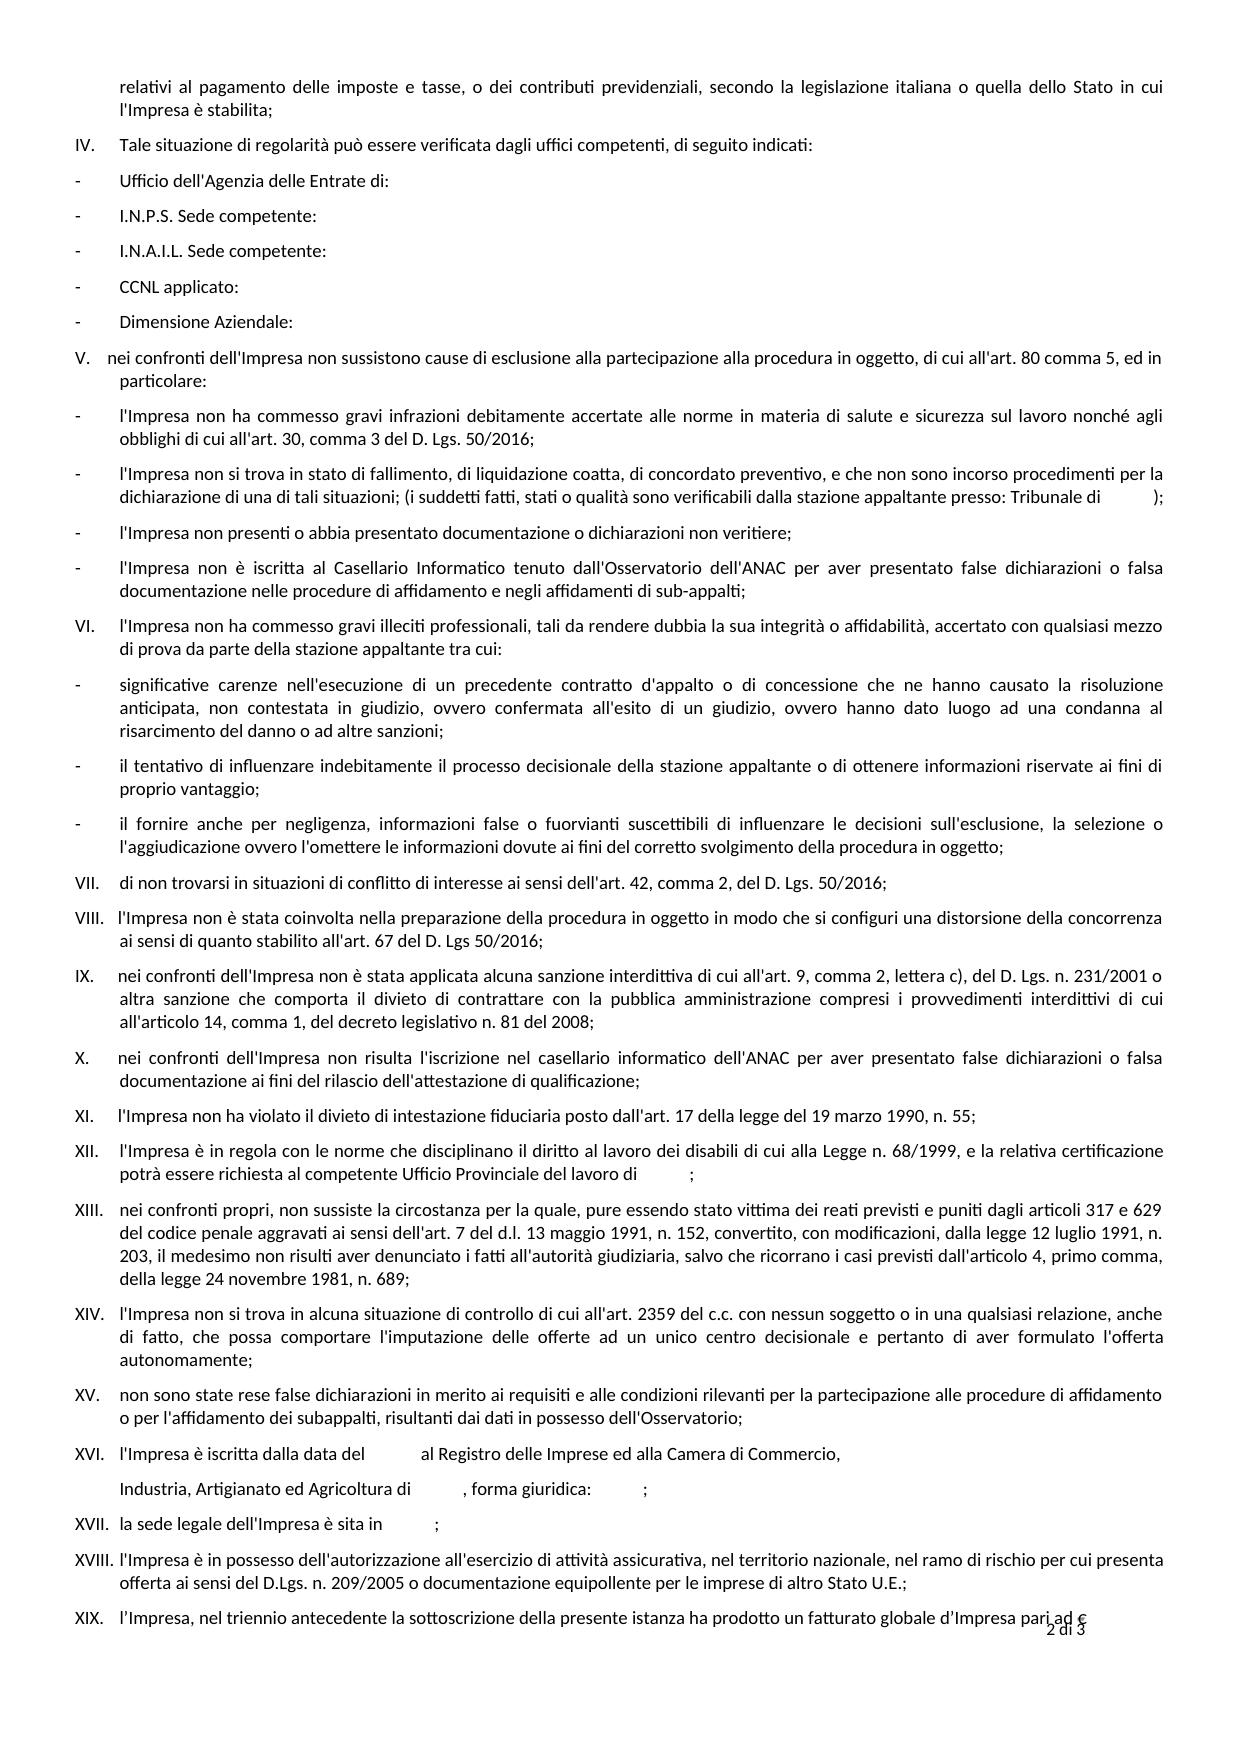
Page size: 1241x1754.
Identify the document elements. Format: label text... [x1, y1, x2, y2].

list CCNL applicato: [75, 275, 1165, 298]
list l'Impresa non ha violato il divieto di intestazione fiduciaria posto dall'art. 17 della legge del 19 marzo 1990, n. 55; [75, 1104, 1165, 1127]
list Ufficio dell'Agenzia delle Entrate di: [75, 169, 1165, 192]
list l'Impresa non è iscritta al Casellario Informatico tenuto dall'Osservatorio dell'ANAC per aver presentato false dichiarazioni o falsa documentazione nelle procedure di affidamento e negli affidamenti di sub-appalti; [75, 556, 1165, 602]
list nei confronti dell'Impresa non risulta l'iscrizione nel casellario informatico dell'ANAC per aver presentato false dichiarazioni o falsa documentazione ai fini del rilascio dell'attestazione di qualificazione; [75, 1046, 1165, 1092]
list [75, 75, 1165, 121]
list non sono state rese false dichiarazioni in merito ai requisiti e alle condizioni rilevanti per la partecipazione alle procedure di affidamento o per l'affidamento dei subappalti, risultanti dai dati in possesso dell'Osservatorio; [75, 1383, 1165, 1429]
list l'Impresa non è stata coinvolta nella preparazione della procedura in oggetto in modo che si configuri una distorsione della concorrenza ai sensi di quanto stabilito all'art. 67 del D. Lgs 50/2016; [75, 906, 1165, 952]
list l'Impresa è in possesso dell'autorizzazione all'esercizio di attività assicurativa, nel territorio nazionale, nel ramo di rischio per cui presenta offerta ai sensi del D.Lgs. n. 209/2005 o documentazione equipollente per le imprese di altro Stato U.E.; [75, 1548, 1165, 1594]
list significative carenze nell'esecuzione di un precedente contratto d'appalto o di concessione che ne hanno causato la risoluzione anticipata, non contestata in giudizio, ovvero confermata all'esito di un giudizio, ovvero hanno dato luogo ad una condanna al risarcimento del danno o ad altre sanzioni; [75, 673, 1165, 742]
list l'Impresa è iscritta dalla data del al Registro delle Imprese ed alla Camera di Commercio, [75, 1442, 1165, 1464]
list Dimensione Aziendale: [75, 310, 1165, 333]
list la sede legale dell'Impresa è sita in ; [75, 1512, 1165, 1535]
list l'Impresa non ha commesso gravi illeciti professionali, tali da rendere dubbia la sua integrità o affidabilità, accertato con qualsiasi mezzo di prova da parte della stazione appaltante tra cui: [75, 614, 1165, 660]
list I.N.P.S. Sede competente: [75, 204, 1165, 227]
list l’Impresa, nel triennio antecedente la sottoscrizione della presente istanza ha prodotto un fatturato globale d’Impresa pari ad € [75, 1606, 1165, 1629]
list Tale situazione di regolarità può essere verificata dagli uffici competenti, di seguito indicati: [75, 133, 1165, 156]
list il fornire anche per negligenza, informazioni false o fuorvianti suscettibili di influenzare le decisioni sull'esclusione, la selezione o l'aggiudicazione ovvero l'omettere le informazioni dovute ai fini del corretto svolgimento della procedura in oggetto; [75, 812, 1165, 858]
list nei confronti dell'Impresa non sussistono cause di esclusione alla partecipazione alla procedura in oggetto, di cui all'art. 80 comma 5, ed in particolare: [75, 346, 1165, 392]
list nei confronti propri, non sussiste la circostanza per la quale, pure essendo stato vittima dei reati previsti e puniti dagli articoli 317 e 629 del codice penale aggravati ai sensi dell'art. 7 del d.l. 13 maggio 1991, n. 152, convertito, con modificazioni, dalla legge 12 luglio 1991, n. 203, il medesimo non risulti aver denunciato i fatti all'autorità giudiziaria, salvo che ricorrano i casi previsti dall'articolo 4, primo comma, della legge 24 novembre 1981, n. 689; [75, 1198, 1165, 1289]
list l'Impresa non ha commesso gravi infrazioni debitamente accertate alle norme in materia di salute e sicurezza sul lavoro nonché agli obblighi di cui all'art. 30, comma 3 del D. Lgs. 50/2016; [75, 404, 1165, 450]
list l'Impresa non si trova in stato di fallimento, di liquidazione coatta, di concordato preventivo, e che non sono incorso procedimenti per la dichiarazione di una di tali situazioni; (i suddetti fatti, stati o qualità sono verificabili dalla stazione appaltante presso: Tribunale di ); [75, 462, 1165, 508]
list di non trovarsi in situazioni di conflitto di interesse ai sensi dell'art. 42, comma 2, del D. Lgs. 50/2016; [75, 871, 1165, 894]
list I.N.A.I.L. Sede competente: [75, 239, 1165, 262]
list nei confronti dell'Impresa non è stata applicata alcuna sanzione interdittiva di cui all'art. 9, comma 2, lettera c), del D. Lgs. n. 231/2001 o altra sanzione che comporta il divieto di contrattare con la pubblica amministrazione compresi i provvedimenti interdittivi di cui all'articolo 14, comma 1, del decreto legislativo n. 81 del 2008; [75, 964, 1165, 1033]
list il tentativo di influenzare indebitamente il processo decisionale della stazione appaltante o di ottenere informazioni riservate ai fini di proprio vantaggio; [75, 754, 1165, 800]
list l'Impresa non si trova in alcuna situazione di controllo di cui all'art. 2359 del c.c. con nessun soggetto o in una qualsiasi relazione, anche di fatto, che possa comportare l'imputazione delle offerte ad un unico centro decisionale e pertanto di aver formulato l'offerta autonomamente; [75, 1302, 1165, 1371]
list l'Impresa non presenti o abbia presentato documentazione o dichiarazioni non veritiere; [75, 521, 1165, 544]
text Industria, Artigianato ed Agricoltura di , forma giuridica: ; [75, 1477, 1165, 1500]
list l'Impresa è in regola con le norme che disciplinano il diritto al lavoro dei disabili di cui alla Legge n. 68/1999, e la relativa certificazione potrà essere richiesta al competente Ufficio Provinciale del lavoro di ; [75, 1139, 1165, 1185]
